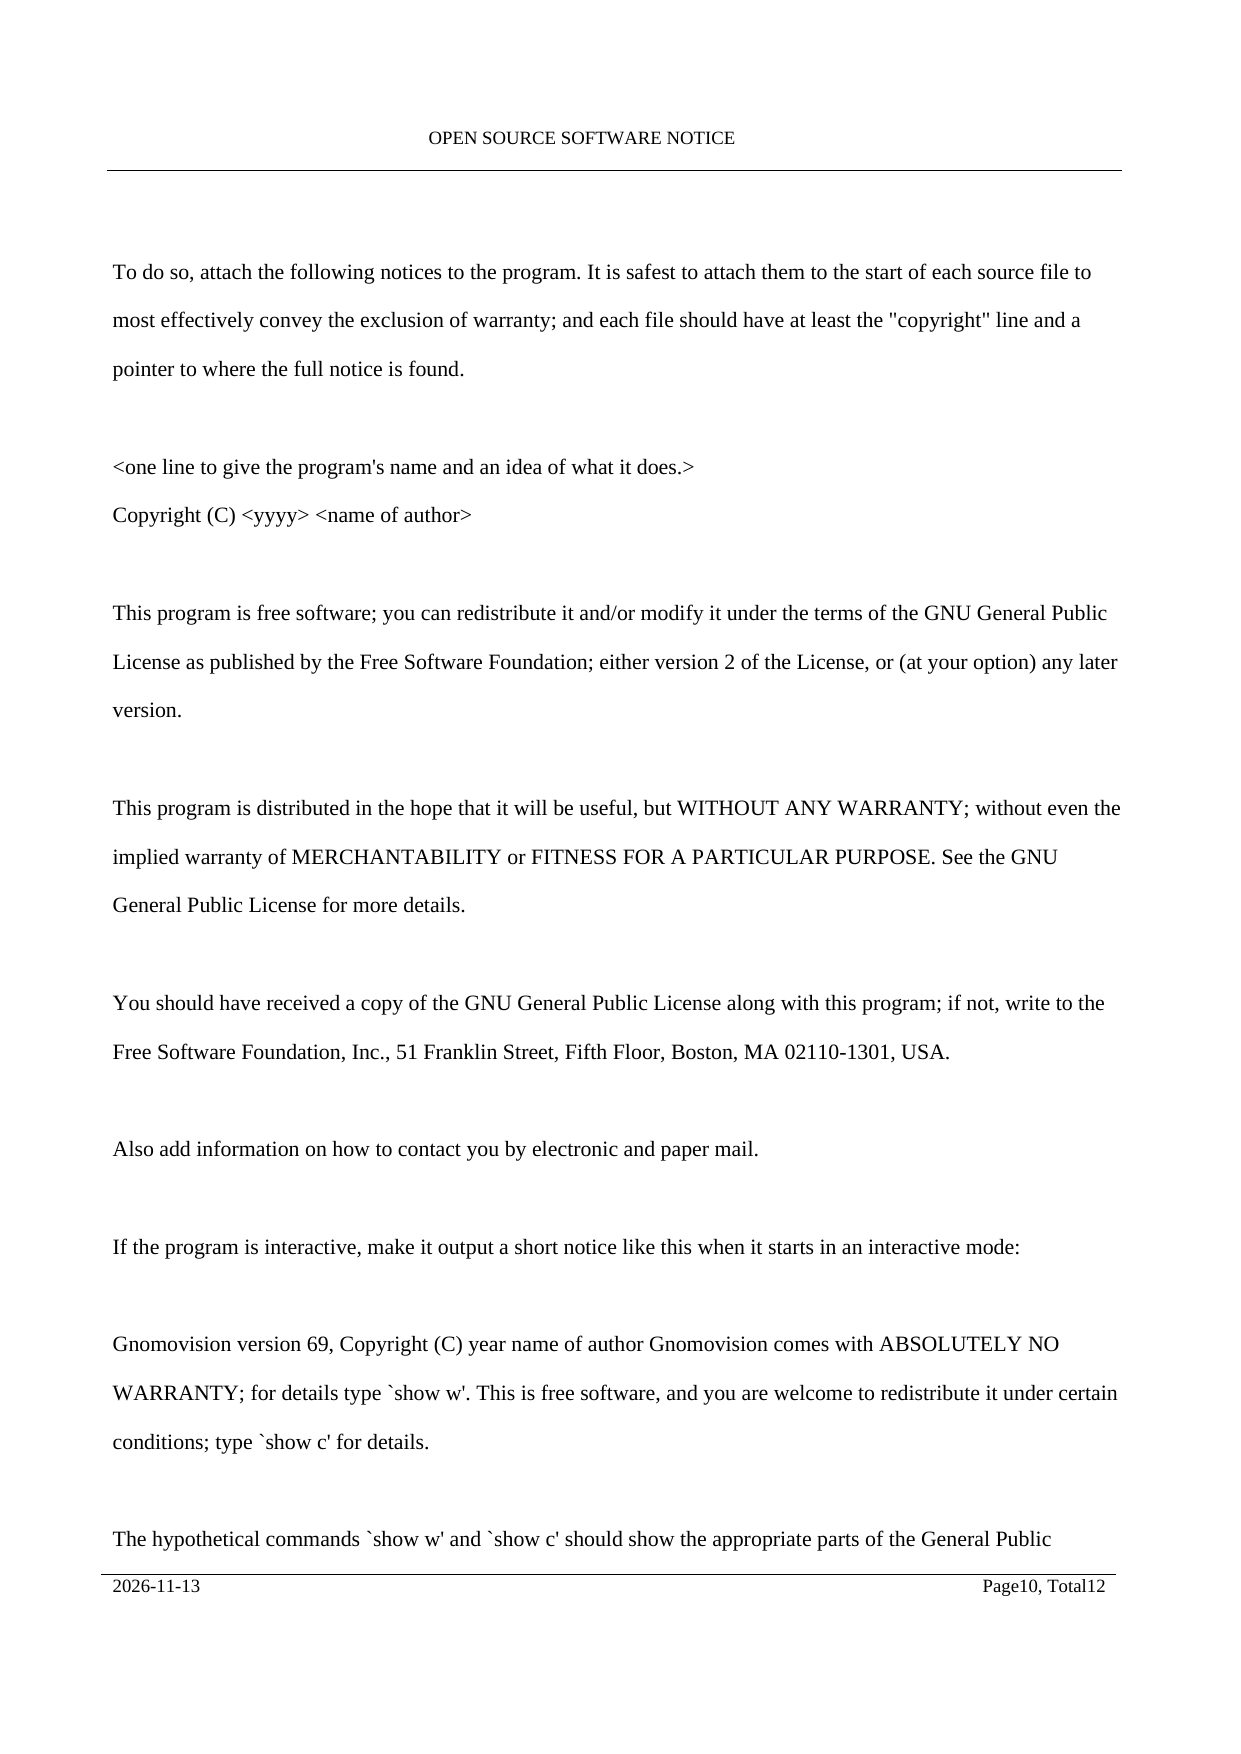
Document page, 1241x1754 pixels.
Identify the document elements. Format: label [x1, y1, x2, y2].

text [112, 206, 1128, 1555]
